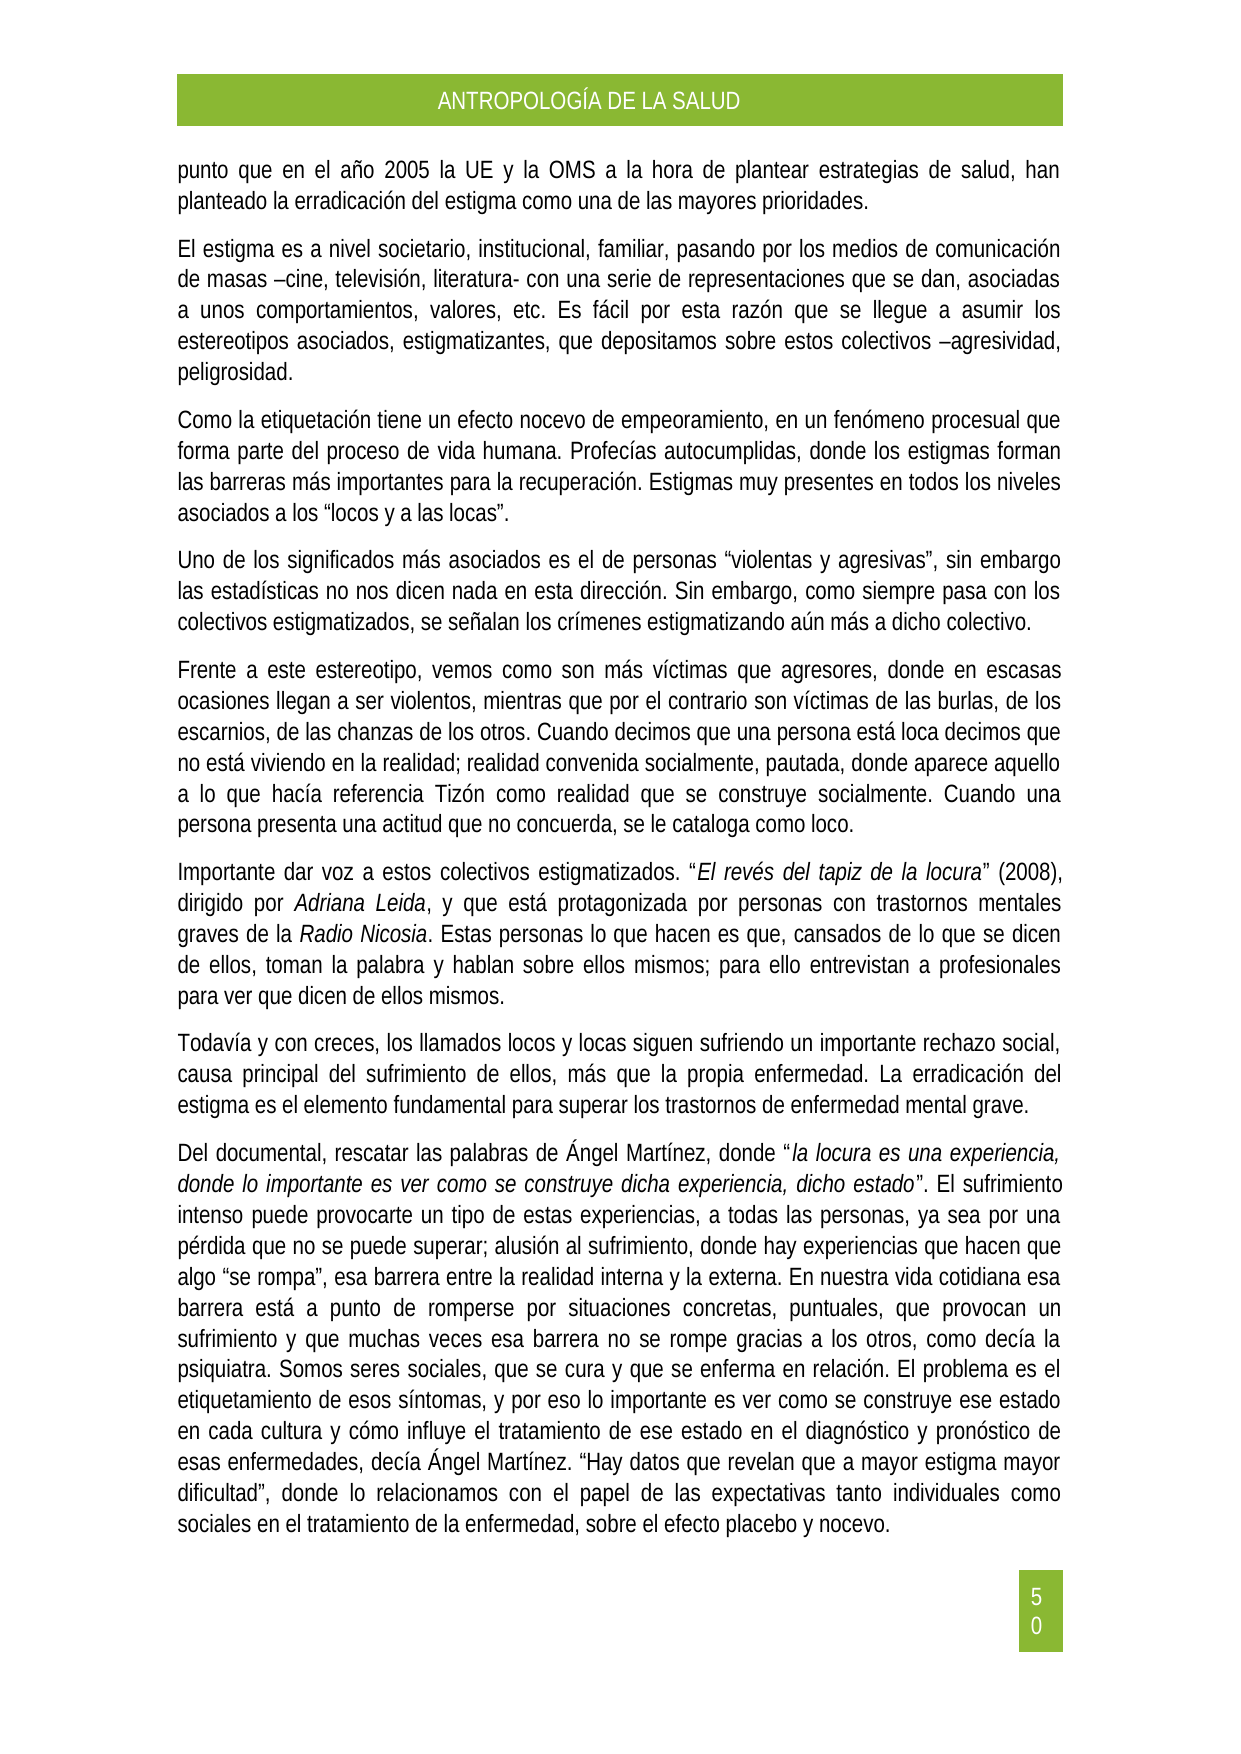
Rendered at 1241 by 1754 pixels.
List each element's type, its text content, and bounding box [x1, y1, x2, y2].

text El estigma es a nivel societario, institucional, familiar, pasando por los medios de comunicación de masas –cine, televisión, literatura- con una serie de representaciones que se dan, asociadas a unos comportamientos, valores, etc. Es fácil por esta razón que se llegue a asumir los estereotipos asociados, estigmatizantes, que depositamos sobre estos colectivos –agresividad, peligrosidad. [177, 233, 1063, 386]
text Frente a este estereotipo, vemos como son más víctimas que agresores, donde en escasas ocasiones llegan a ser violentos, mientras que por el contrario son víctimas de las burlas, de los escarnios, de las chanzas de los otros. Cuando decimos que una persona está loca decimos que no está viviendo en la realidad; realidad convenida socialmente, pautada, donde aparece aquello a lo que hacía referencia Tizón como realidad que se construye socialmente. Cuando una persona presenta una actitud que no concuerda, se le cataloga como loco. [177, 655, 1063, 838]
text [177, 155, 1063, 214]
text Del documental, rescatar las palabras de Ángel Martínez, donde “la locura es una experiencia, donde lo importante es ver como se construye dicha experiencia, dicho estado”. El sufrimiento intenso puede provocarte un tipo de estas experiencias, a todas las personas, ya sea por una pérdida que no se puede superar; alusión al sufrimiento, donde hay experiencias que hacen que algo “se rompa”, esa barrera entre la realidad interna y la externa. En nuestra vida cotidiana esa barrera está a punto de romperse por situaciones concretas, puntuales, que provocan un sufrimiento y que muchas veces esa barrera no se rompe gracias a los otros, como decía la psiquiatra. Somos seres sociales, que se cura y que se enferma en relación. El problema es el etiquetamiento de esos síntomas, y por eso lo importante es ver como se construye ese estado en cada cultura y cómo influye el tratamiento de ese estado en el diagnóstico y pronóstico de esas enfermedades, decía Ángel Martínez. “Hay datos que revelan que a mayor estigma mayor dificultad”, donde lo relacionamos con el papel de las expectativas tanto individuales como sociales en el tratamiento de la enfermedad, sobre el efecto placebo y nocevo. [177, 1138, 1063, 1538]
text Como la etiquetación tiene un efecto nocevo de empeoramiento, en un fenómeno procesual que forma parte del proceso de vida humana. Profecías autocumplidas, donde los estigmas forman las barreras más importantes para la recuperación. Estigmas muy presentes en todos los niveles asociados a los “locos y a las locas”. [177, 405, 1063, 526]
text Importante dar voz a estos colectivos estigmatizados. “El revés del tapiz de la locura” (2008), dirigido por Adriana Leida, y que está protagonizada por personas con trastornos mentales graves de la Radio Nicosia. Estas personas lo que hacen es que, cansados de lo que se dicen de ellos, toman la palabra y hablan sobre ellos mismos; para ello entrevistan a profesionales para ver que dicen de ellos mismos. [177, 857, 1063, 1009]
text Todavía y con creces, los llamados locos y locas siguen sufriendo un importante rechazo social, causa principal del sufrimiento de ellos, más que la propia enfermedad. La erradicación del estigma es el elemento fundamental para superar los trastornos de enfermedad mental grave. [177, 1028, 1063, 1119]
text Uno de los significados más asociados es el de personas “violentas y agresivas”, sin embargo las estadísticas no nos dicen nada en esta dirección. Sin embargo, como siempre pasa con los colectivos estigmatizados, se señalan los crímenes estigmatizando aún más a dicho colectivo. [177, 545, 1063, 636]
